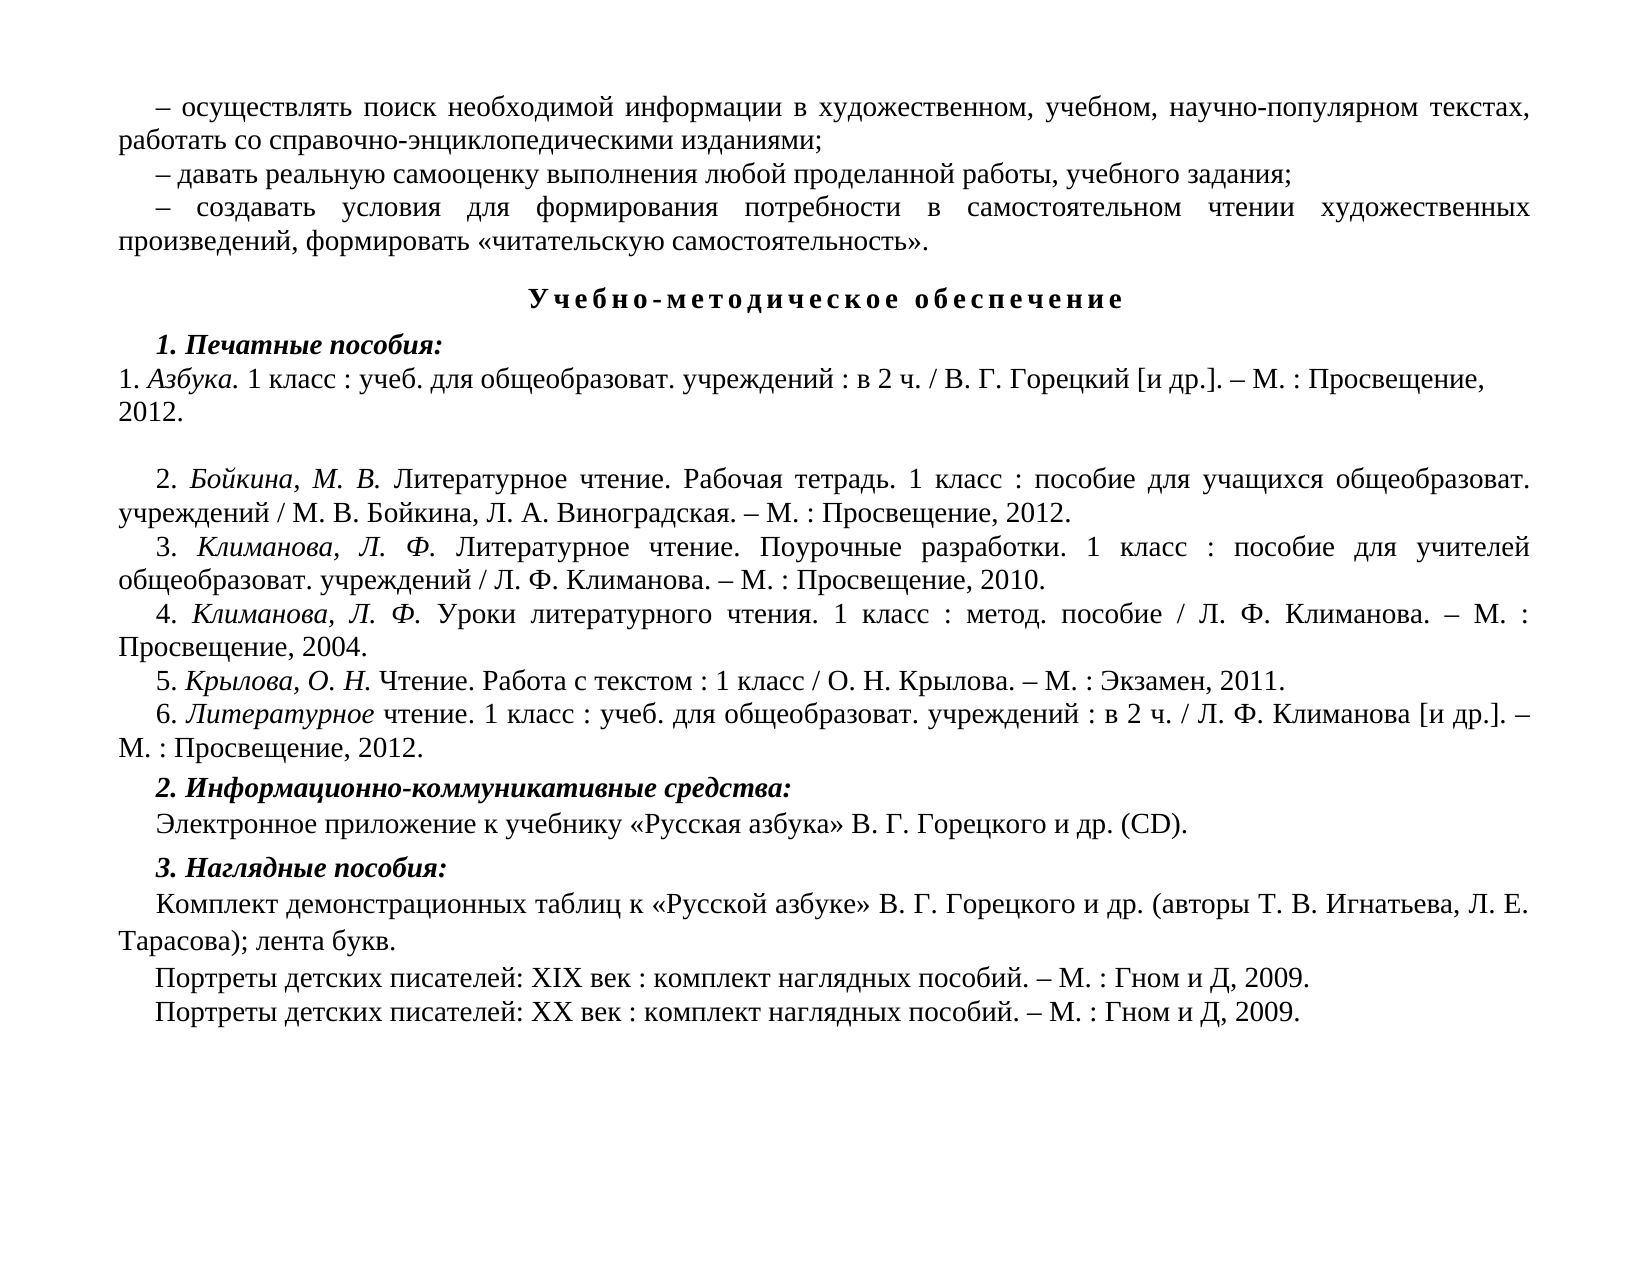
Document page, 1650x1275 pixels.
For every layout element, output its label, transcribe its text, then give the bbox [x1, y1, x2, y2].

text 1. Печатные пособия: [118, 327, 1532, 361]
text 5. Крылова, О. Н. Чтение. Работа с текстом : 1 класс / О. Н. Крылова. – М. : Экзамен, 2011. [118, 663, 1532, 696]
text Портреты детских писателей: XIX век : комплект наглядных пособий. – М. : Гном и Д, 2009. [118, 960, 1532, 994]
text Портреты детских писателей: XX век : комплект наглядных пособий. – М. : Гном и Д, 2009. [118, 994, 1532, 1027]
text Электронное приложение к учебнику «Русская азбука» В. Г. Горецкого и др. (CD). [118, 807, 1532, 840]
text 4. Климанова, Л. Ф. Уроки литературного чтения. 1 класс : метод. пособие / Л. Ф. Климанова. – М. : Просвещение, 2004. [118, 596, 1532, 663]
text 3. Климанова, Л. Ф. Литературное чтение. Поурочные разработки. 1 класс : пособие для учителей общеобразоват. учреждений / Л. Ф. Климанова. – М. : Просвещение, 2010. [118, 529, 1532, 596]
text Учебно-методическое обеспечение [118, 281, 1532, 315]
text 2. Бойкина, М. В. Литературное чтение. Рабочая тетрадь. 1 класс : пособие для учащихся общеобразоват. учреждений / М. В. Бойкина, Л. А. Виноградская. – М. : Просвещение, 2012. [118, 462, 1532, 529]
text 6. Литературное чтение. 1 класс : учеб. для общеобразоват. учреждений : в 2 ч. / Л. Ф. Климанова [и др.]. – М. : Просвещение, 2012. [118, 696, 1532, 763]
text 1. Азбука. 1 класс : учеб. для общеобразоват. учреждений : в 2 ч. / В. Г. Горецкий [и др.]. – М. : Просвещение, 2012. [118, 361, 1532, 428]
text Комплект демонстрационных таблиц к «Русской азбуке» В. Г. Горецкого и др. (авторы Т. В. Игнатьева, Л. Е. Тарасова); лента букв. [118, 887, 1532, 957]
text 2. Информационно-коммуникативные средства: [118, 770, 1532, 803]
text – создавать условия для формирования потребности в самостоятельном чтении художественных произведений, формировать «читательскую самостоятельность». [118, 189, 1532, 256]
text – осуществлять поиск необходимой информации в художественном, учебном, научно-популярном текстах, работать со справочно-энциклопедическими изданиями; [118, 89, 1532, 156]
text 3. Наглядные пособия: [118, 850, 1532, 883]
text – давать реальную самооценку выполнения любой проделанной работы, учебного задания; [118, 156, 1532, 189]
